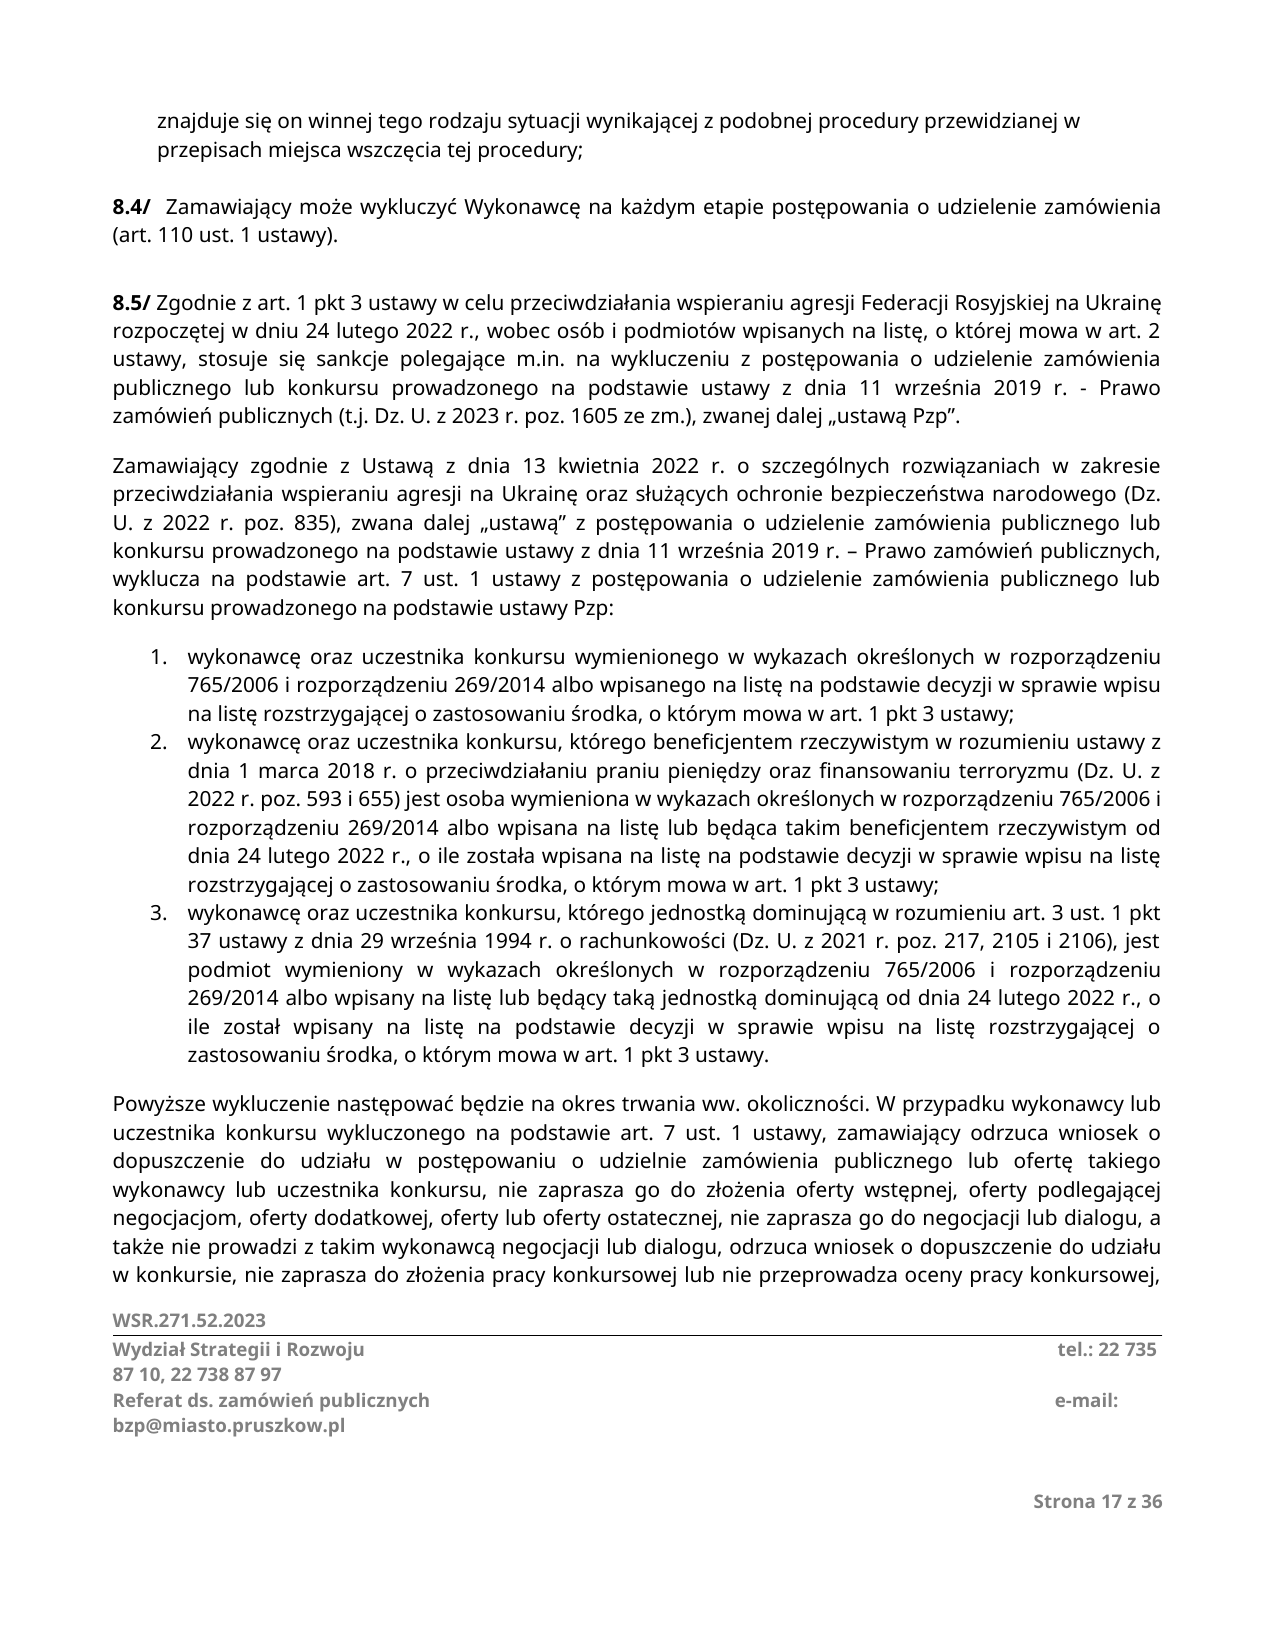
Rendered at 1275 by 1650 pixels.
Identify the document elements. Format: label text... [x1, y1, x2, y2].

list wykonawcę oraz uczestnika konkursu wymienionego w wykazach określonych w rozporządzeniu 765/2006 i rozporządzeniu 269/2014 albo wpisanego na listę na podstawie decyzji w sprawie wpisu na listę rozstrzygającej o zastosowaniu środka, o którym mowa w art. 1 pkt 3 ustawy; [150, 642, 1162, 727]
text 8.4/ Zamawiający może wykluczyć Wykonawcę na każdym etapie postępowania o udzielenie zamówienia (art. 110 ust. 1 ustawy). [112, 192, 1162, 249]
list wykonawcę oraz uczestnika konkursu, którego beneficjentem rzeczywistym w rozumieniu ustawy z dnia 1 marca 2018 r. o przeciwdziałaniu praniu pieniędzy oraz finansowaniu terroryzmu (Dz. U. z 2022 r. poz. 593 i 655) jest osoba wymieniona w wykazach określonych w rozporządzeniu 765/2006 i rozporządzeniu 269/2014 albo wpisana na listę lub będąca takim beneficjentem rzeczywistym od dnia 24 lutego 2022 r., o ile została wpisana na listę na podstawie decyzji w sprawie wpisu na listę rozstrzygającej o zastosowaniu środka, o którym mowa w art. 1 pkt 3 ustawy; [150, 727, 1162, 898]
text Zamawiający zgodnie z Ustawą z dnia 13 kwietnia 2022 r. o szczególnych rozwiązaniach w zakresie przeciwdziałania wspieraniu agresji na Ukrainę oraz służących ochronie bezpieczeństwa narodowego (Dz. U. z 2022 r. poz. 835), zwana dalej „ustawą” z postępowania o udzielenie zamówienia publicznego lub konkursu prowadzonego na podstawie ustawy z dnia 11 września 2019 r. – Prawo zamówień publicznych, wyklucza na podstawie art. 7 ust. 1 ustawy z postępowania o udzielenie zamówienia publicznego lub konkursu prowadzonego na podstawie ustawy Pzp: [112, 451, 1162, 621]
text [112, 1089, 1162, 1289]
text 8.5/ Zgodnie z art. 1 pkt 3 ustawy w celu przeciwdziałania wspieraniu agresji Federacji Rosyjskiej na Ukrainę rozpoczętej w dniu 24 lutego 2022 r., wobec osób i podmiotów wpisanych na listę, o której mowa w art. 2 ustawy, stosuje się sankcje polegające m.in. na wykluczeniu z postępowania o udzielenie zamówienia publicznego lub konkursu prowadzonego na podstawie ustawy z dnia 11 września 2019 r. - Prawo zamówień publicznych (t.j. Dz. U. z 2023 r. poz. 1605 ze zm.), zwanej dalej „ustawą Pzp”. [112, 288, 1162, 430]
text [157, 107, 1162, 163]
list wykonawcę oraz uczestnika konkursu, którego jednostką dominującą w rozumieniu art. 3 ust. 1 pkt 37 ustawy z dnia 29 września 1994 r. o rachunkowości (Dz. U. z 2021 r. poz. 217, 2105 i 2106), jest podmiot wymieniony w wykazach określonych w rozporządzeniu 765/2006 i rozporządzeniu 269/2014 albo wpisany na listę lub będący taką jednostką dominującą od dnia 24 lutego 2022 r., o ile został wpisany na listę na podstawie decyzji w sprawie wpisu na listę rozstrzygającej o zastosowaniu środka, o którym mowa w art. 1 pkt 3 ustawy. [150, 898, 1162, 1069]
